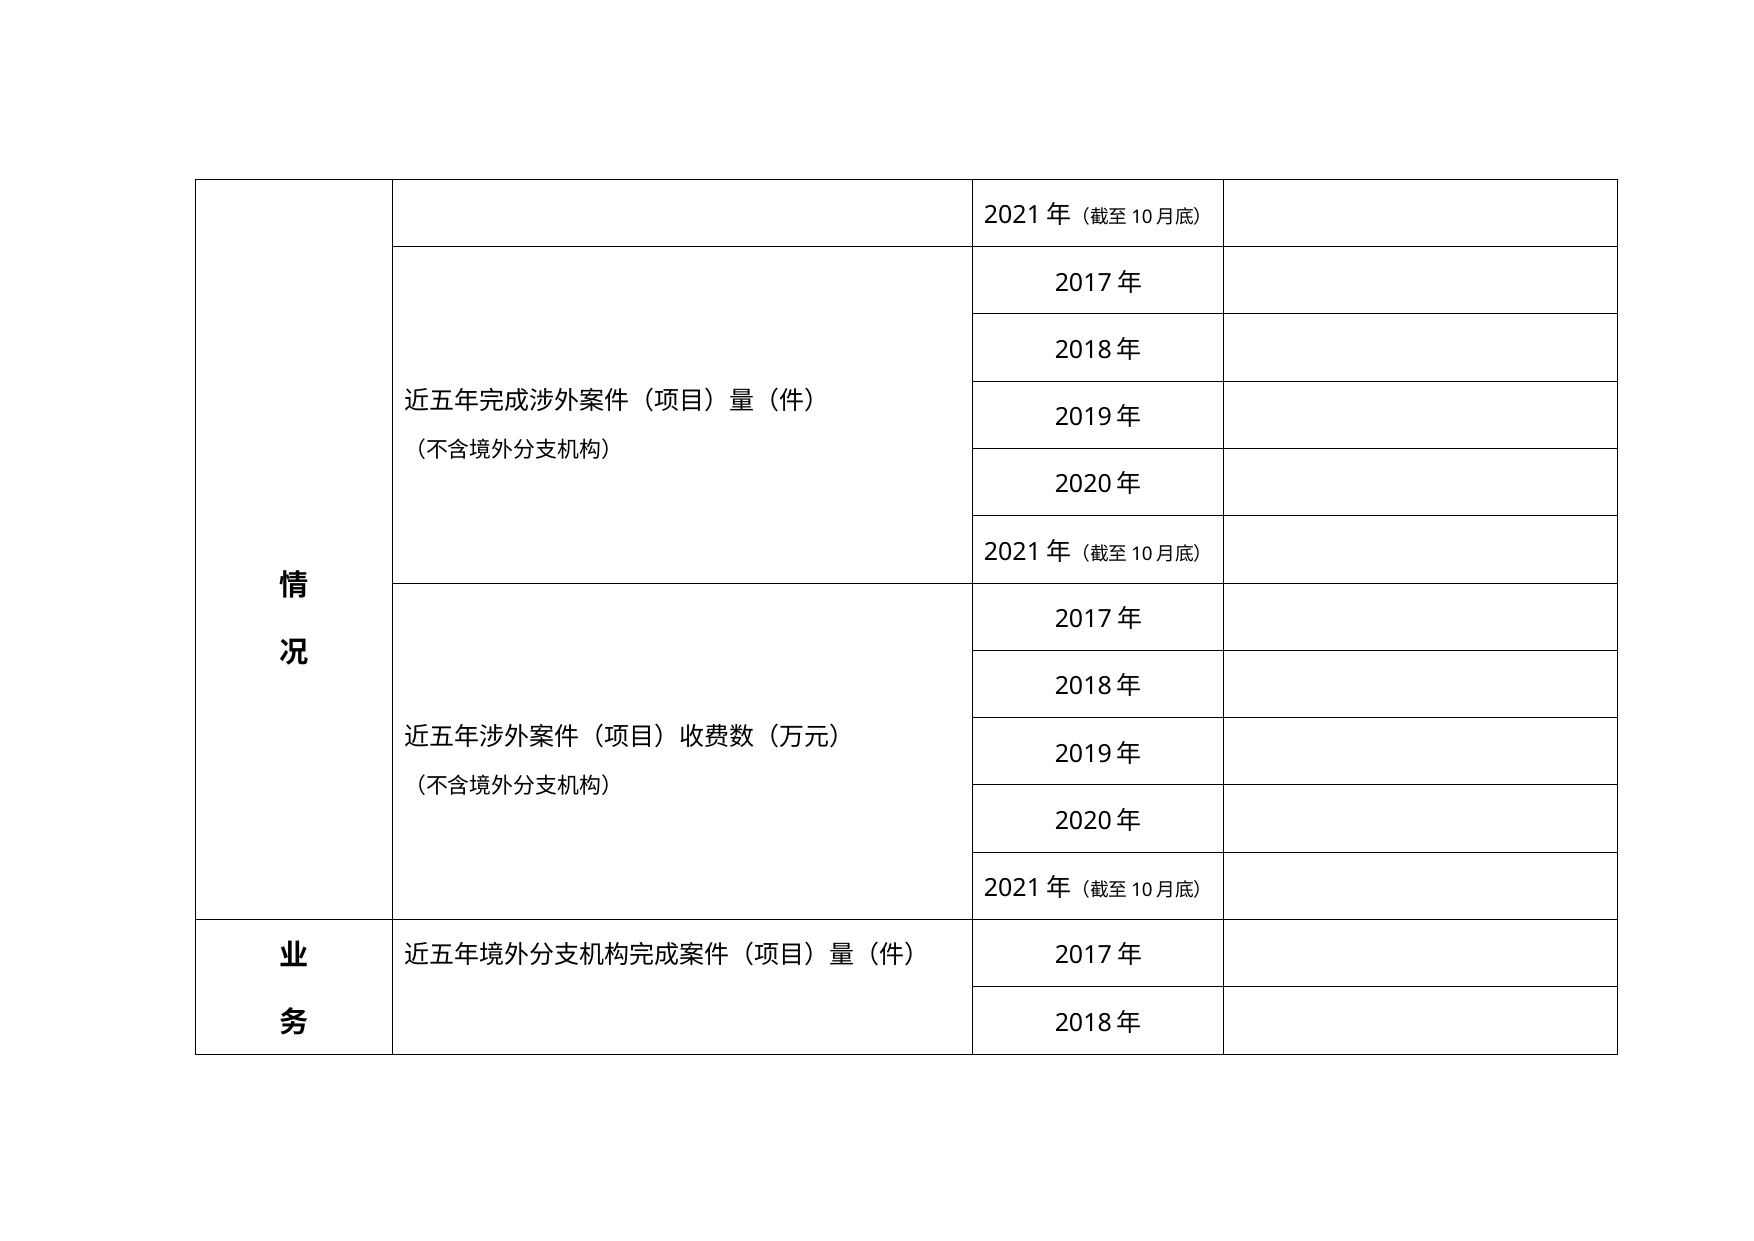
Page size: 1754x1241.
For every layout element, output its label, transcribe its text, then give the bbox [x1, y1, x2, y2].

table_cell 2017年 [973, 584, 1223, 650]
table_cell [1224, 651, 1617, 717]
table_cell [1224, 314, 1617, 381]
table_cell [1224, 718, 1617, 784]
table_cell [1224, 920, 1617, 986]
table_cell 2018年 [973, 987, 1223, 1053]
table_cell [1224, 382, 1617, 448]
table_cell [1224, 853, 1617, 919]
table_cell 2020年 [973, 785, 1223, 852]
table_cell 近五年境外分支机构完成案件（项目）量（件） [393, 920, 972, 1053]
table_cell 2018年 [973, 314, 1223, 381]
table_cell 2021年（截至10月底） [973, 180, 1223, 246]
table_cell [1224, 247, 1617, 313]
table_cell 2019年 [973, 382, 1223, 448]
table_cell [1224, 584, 1617, 650]
table_cell [1224, 516, 1617, 582]
table_cell 2017年 [973, 247, 1223, 313]
table_cell [1224, 449, 1617, 515]
table_cell [1224, 785, 1617, 852]
table_cell 2020年 [973, 449, 1223, 515]
table_cell 2017年 [973, 920, 1223, 986]
table_cell 近五年完成涉外案件（项目）量（件） （不含境外分支机构） [393, 247, 972, 582]
table_cell [1224, 180, 1617, 246]
table_cell 业 务 开 展 情 况 [196, 920, 392, 1053]
table_cell 2021年（截至10月底） [973, 516, 1223, 582]
table_cell 2021年（截至10月底） [973, 853, 1223, 919]
table_cell 近五年涉外案件（项目）收费数（万元） （不含境外分支机构） [393, 584, 972, 919]
table_cell 2018年 [973, 651, 1223, 717]
table_cell 2019年 [973, 718, 1223, 784]
table_cell [1224, 987, 1617, 1053]
